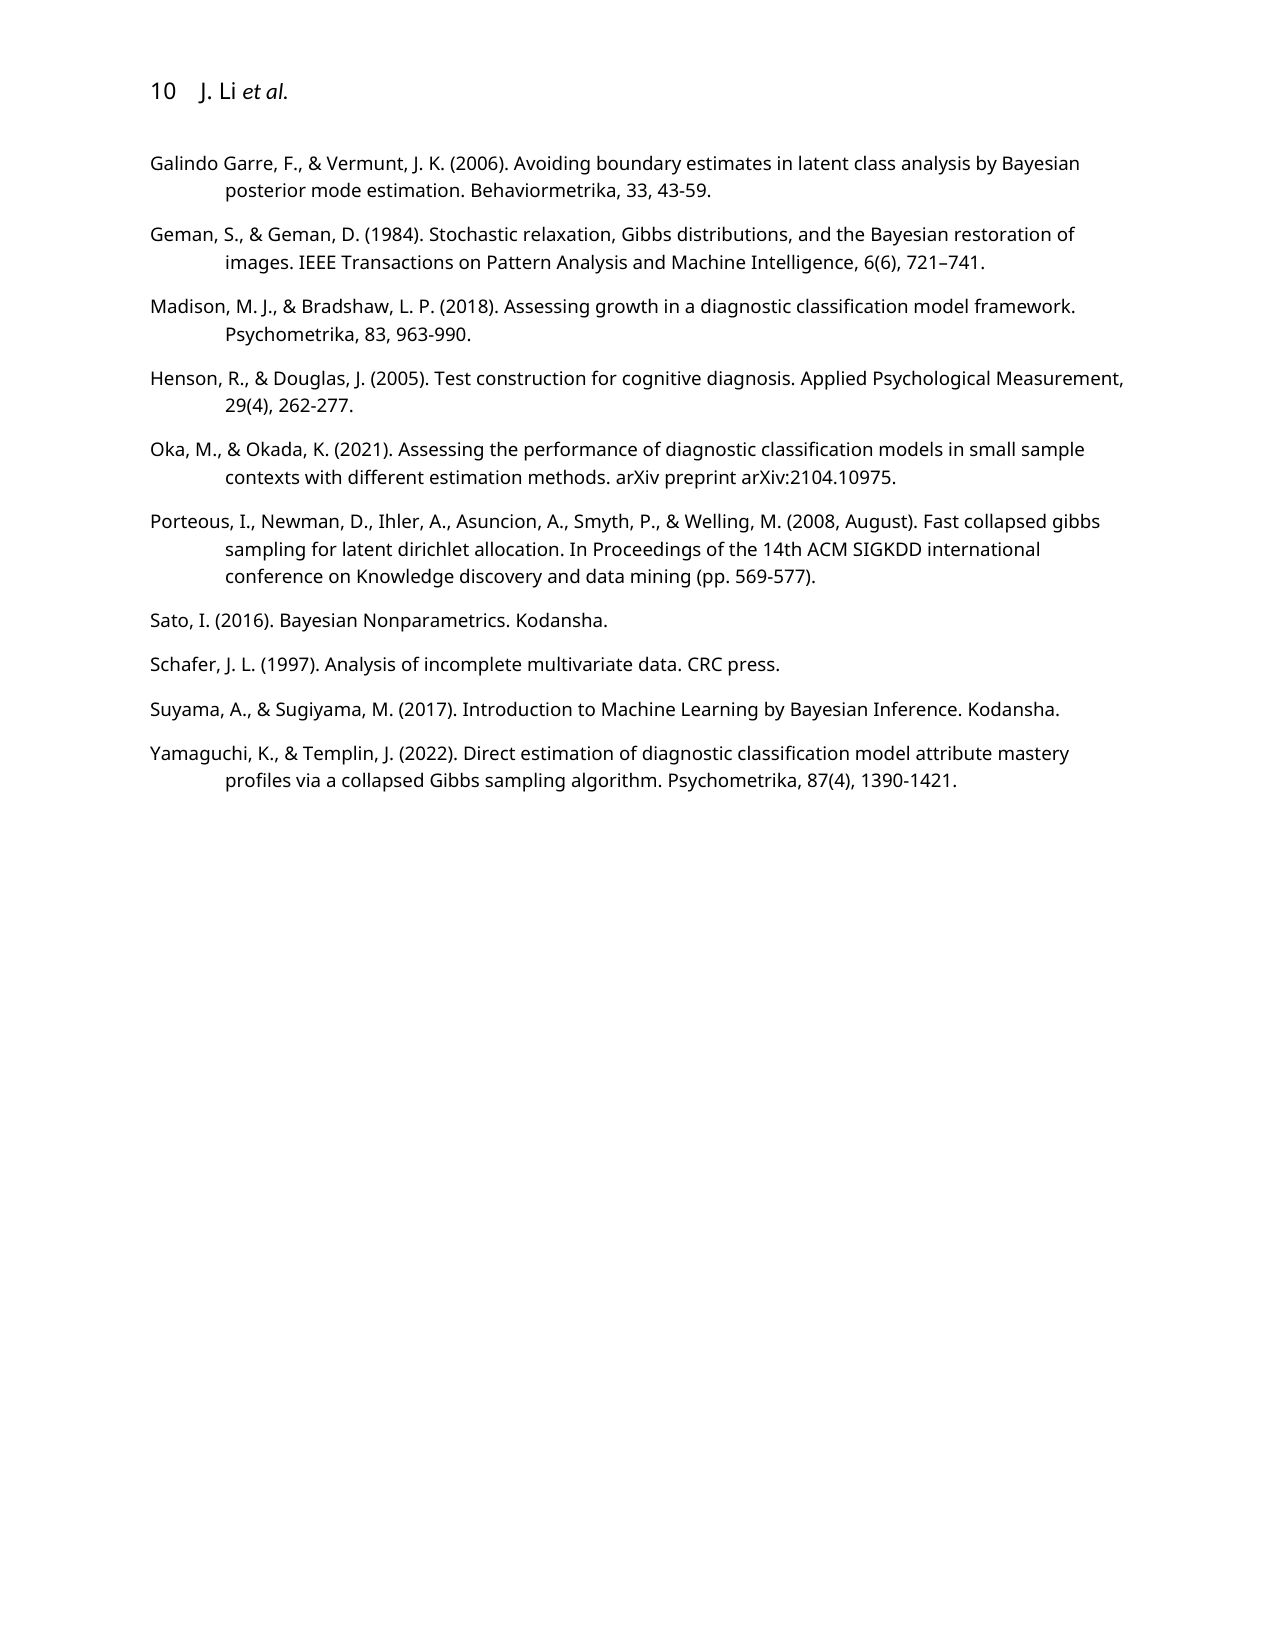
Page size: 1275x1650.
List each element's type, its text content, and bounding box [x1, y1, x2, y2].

text Madison, M. J., & Bradshaw, L. P. (2018). Assessing growth in a diagnostic classification model framework. Psychometrika, 83, 963-990. [150, 293, 1125, 346]
text Geman, S., & Geman, D. (1984). Stochastic relaxation, Gibbs distributions, and the Bayesian restoration of images. IEEE Transactions on Pattern Analysis and Machine Intelligence, 6(6), 721–741. [150, 222, 1125, 275]
text Oka, M., & Okada, K. (2021). Assessing the performance of diagnostic classification models in small sample contexts with different estimation methods. arXiv preprint arXiv:2104.10975. [150, 437, 1125, 490]
text Yamaguchi, K., & Templin, J. (2022). Direct estimation of diagnostic classification model attribute mastery profiles via a collapsed Gibbs sampling algorithm. Psychometrika, 87(4), 1390-1421. [150, 740, 1125, 793]
text Porteous, I., Newman, D., Ihler, A., Asuncion, A., Smyth, P., & Welling, M. (2008, August). Fast collapsed gibbs sampling for latent dirichlet allocation. In Proceedings of the 14th ACM SIGKDD international conference on Knowledge discovery and data mining (pp. 569-577). [150, 508, 1125, 589]
text Henson, R., & Douglas, J. (2005). Test construction for cognitive diagnosis. Applied Psychological Measurement, 29(4), 262-277. [150, 365, 1125, 418]
text Sato, I. (2016). Bayesian Nonparametrics. Kodansha. [150, 607, 1125, 633]
text Schafer, J. L. (1997). Analysis of incomplete multivariate data. CRC press. [150, 652, 1125, 677]
text Suyama, A., & Sugiyama, M. (2017). Introduction to Machine Learning by Bayesian Inference. Kodansha. [150, 696, 1125, 721]
text Galindo Garre, F., & Vermunt, J. K. (2006). Avoiding boundary estimates in latent class analysis by Bayesian posterior mode estimation. Behaviormetrika, 33, 43-59. [150, 150, 1125, 203]
